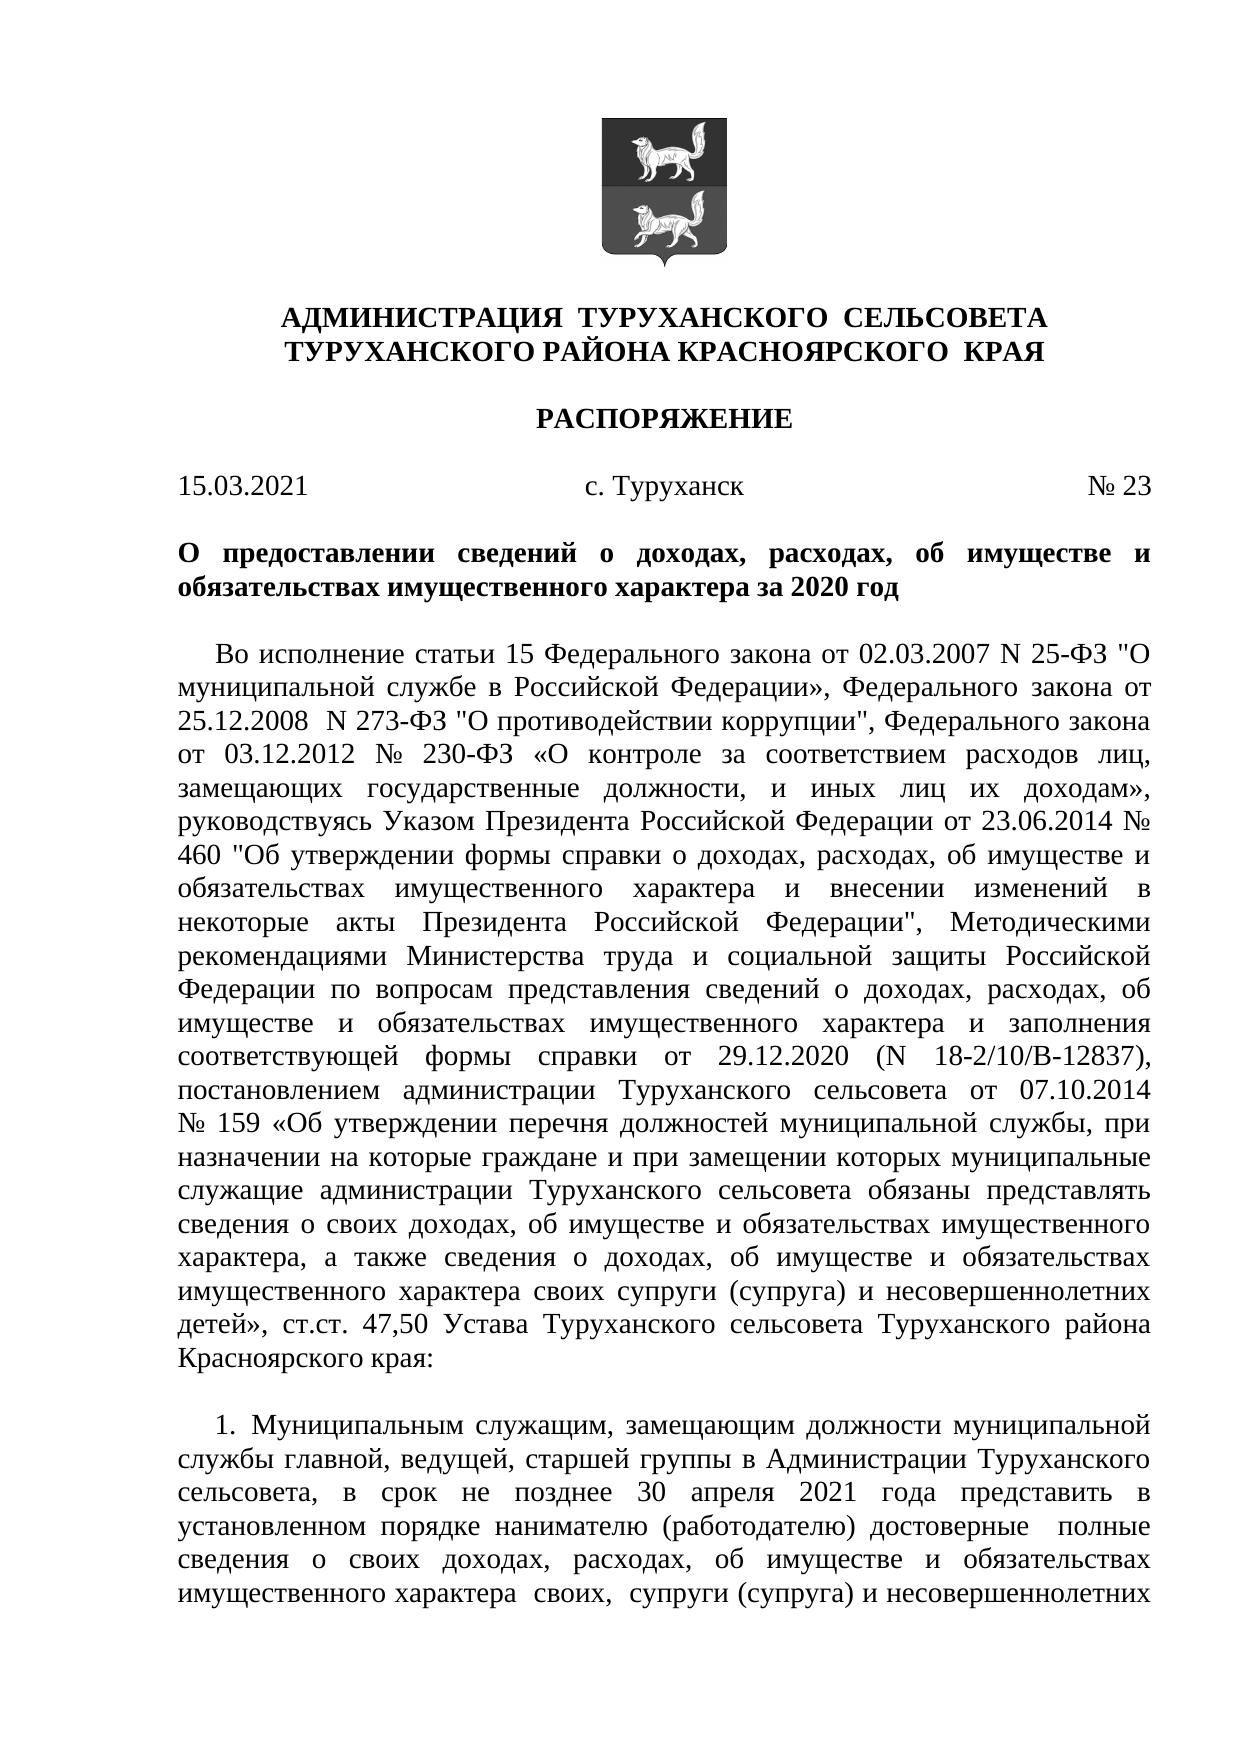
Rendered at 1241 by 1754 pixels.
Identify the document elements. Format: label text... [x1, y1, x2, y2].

text ТУРУХАНСКОГО РАЙОНА КРАСНОЯРСКОГО КРАЯ [177, 334, 1152, 367]
table_header № 23 [831, 468, 1163, 502]
picture [601, 118, 727, 267]
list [177, 1407, 1152, 1608]
text Во исполнение статьи 15 Федерального закона от 02.03.2007 N 25-ФЗ "О муниципальной службе в Российской Федерации», Федерального закона от 25.12.2008 N 273-ФЗ "О противодействии коррупции", Федерального закона от 03.12.2012 № 230-ФЗ «О контроле за соответствием расходов лиц, замещающих государственные должности, и иных лиц их доходам», руководствуясь Указом Президента Российской Федерации от 23.06.2014 № 460 "Об утверждении формы справки о доходах, расходах, об имуществе и обязательствах имущественного характера и внесении изменений в некоторые акты Президента Российской Федерации", Методическими рекомендациями Министерства труда и социальной защиты Российской Федерации по вопросам представления сведений о доходах, расходах, об имуществе и обязательствах имущественного характера и заполнения соответствующей формы справки от 29.12.2020 (N 18-2/10/В-12837), постановлением администрации Туруханского сельсовета от 07.10.2014 № 159 «Об утверждении перечня должностей муниципальной службы, при назначении на которые граждане и при замещении которых муниципальные служащие администрации Туруханского сельсовета обязаны представлять сведения о своих доходах, об имуществе и обязательствах имущественного характера, а также сведения о доходах, об имуществе и обязательствах имущественного характера своих супруги (супруга) и несовершеннолетних детей», ст.ст. 47,50 Устава Туруханского сельсовета Туруханского района Красноярского края: [177, 636, 1152, 1374]
text О предоставлении сведений о доходах, расходах, об имуществе и обязательствах имущественного характера за 2020 год [177, 535, 1152, 602]
table_header с. Туруханск [498, 468, 831, 502]
text АДМИНИСТРАЦИЯ ТУРУХАНСКОГО СЕЛЬСОВЕТА [177, 267, 1152, 334]
subtitle РАСПОРЯЖЕНИЕ [177, 401, 1152, 434]
table_header 15.03.2021 [166, 468, 498, 502]
